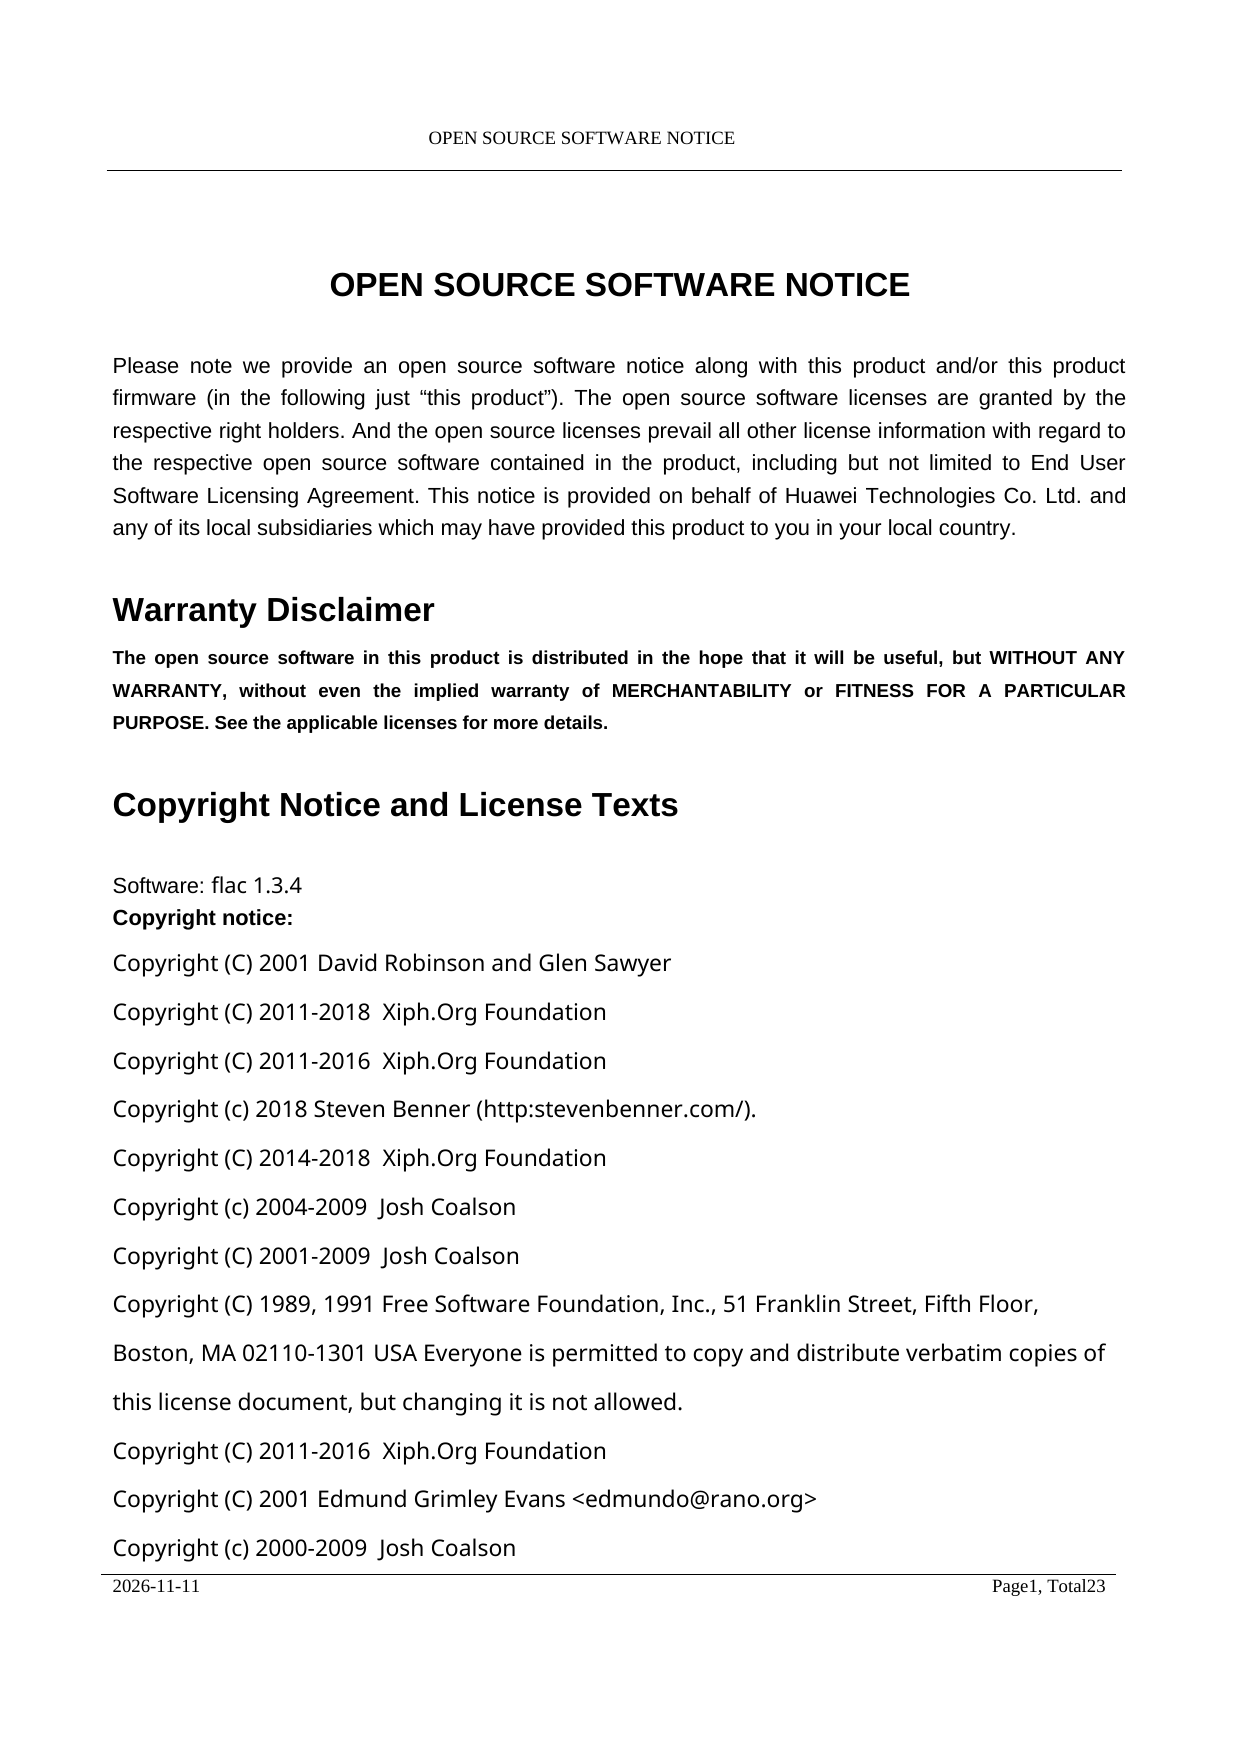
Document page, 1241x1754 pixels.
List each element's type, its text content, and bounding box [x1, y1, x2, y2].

text OPEN SOURCE SOFTWARE NOTICE [112, 251, 1128, 316]
text Software: flac 1.3.4 [112, 869, 1128, 901]
text Copyright notice: [112, 901, 1128, 934]
text Please note we provide an open source software notice along with this product and/or this product firmware (in the following just “this product”). The open source software licenses are granted by the respective right holders. And the open source licenses prevail all other license information with regard to the respective open source software contained in the product, including but not limited to End User Software Licensing Agreement. This notice is provided on behalf of Huawei Technologies Co. Ltd. and any of its local subsidiaries which may have provided this product to you in your local country. [112, 349, 1128, 544]
text The open source software in this product is distributed in the hope that it will be useful, but WITHOUT ANY WARRANTY, without even the implied warranty of MERCHANTABILITY or FITNESS FOR A PARTICULAR PURPOSE. See the applicable licenses for more details. [112, 641, 1128, 739]
text Warranty Disclaimer [112, 576, 1128, 641]
text Copyright Notice and License Texts [112, 771, 1128, 836]
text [112, 947, 1128, 1564]
